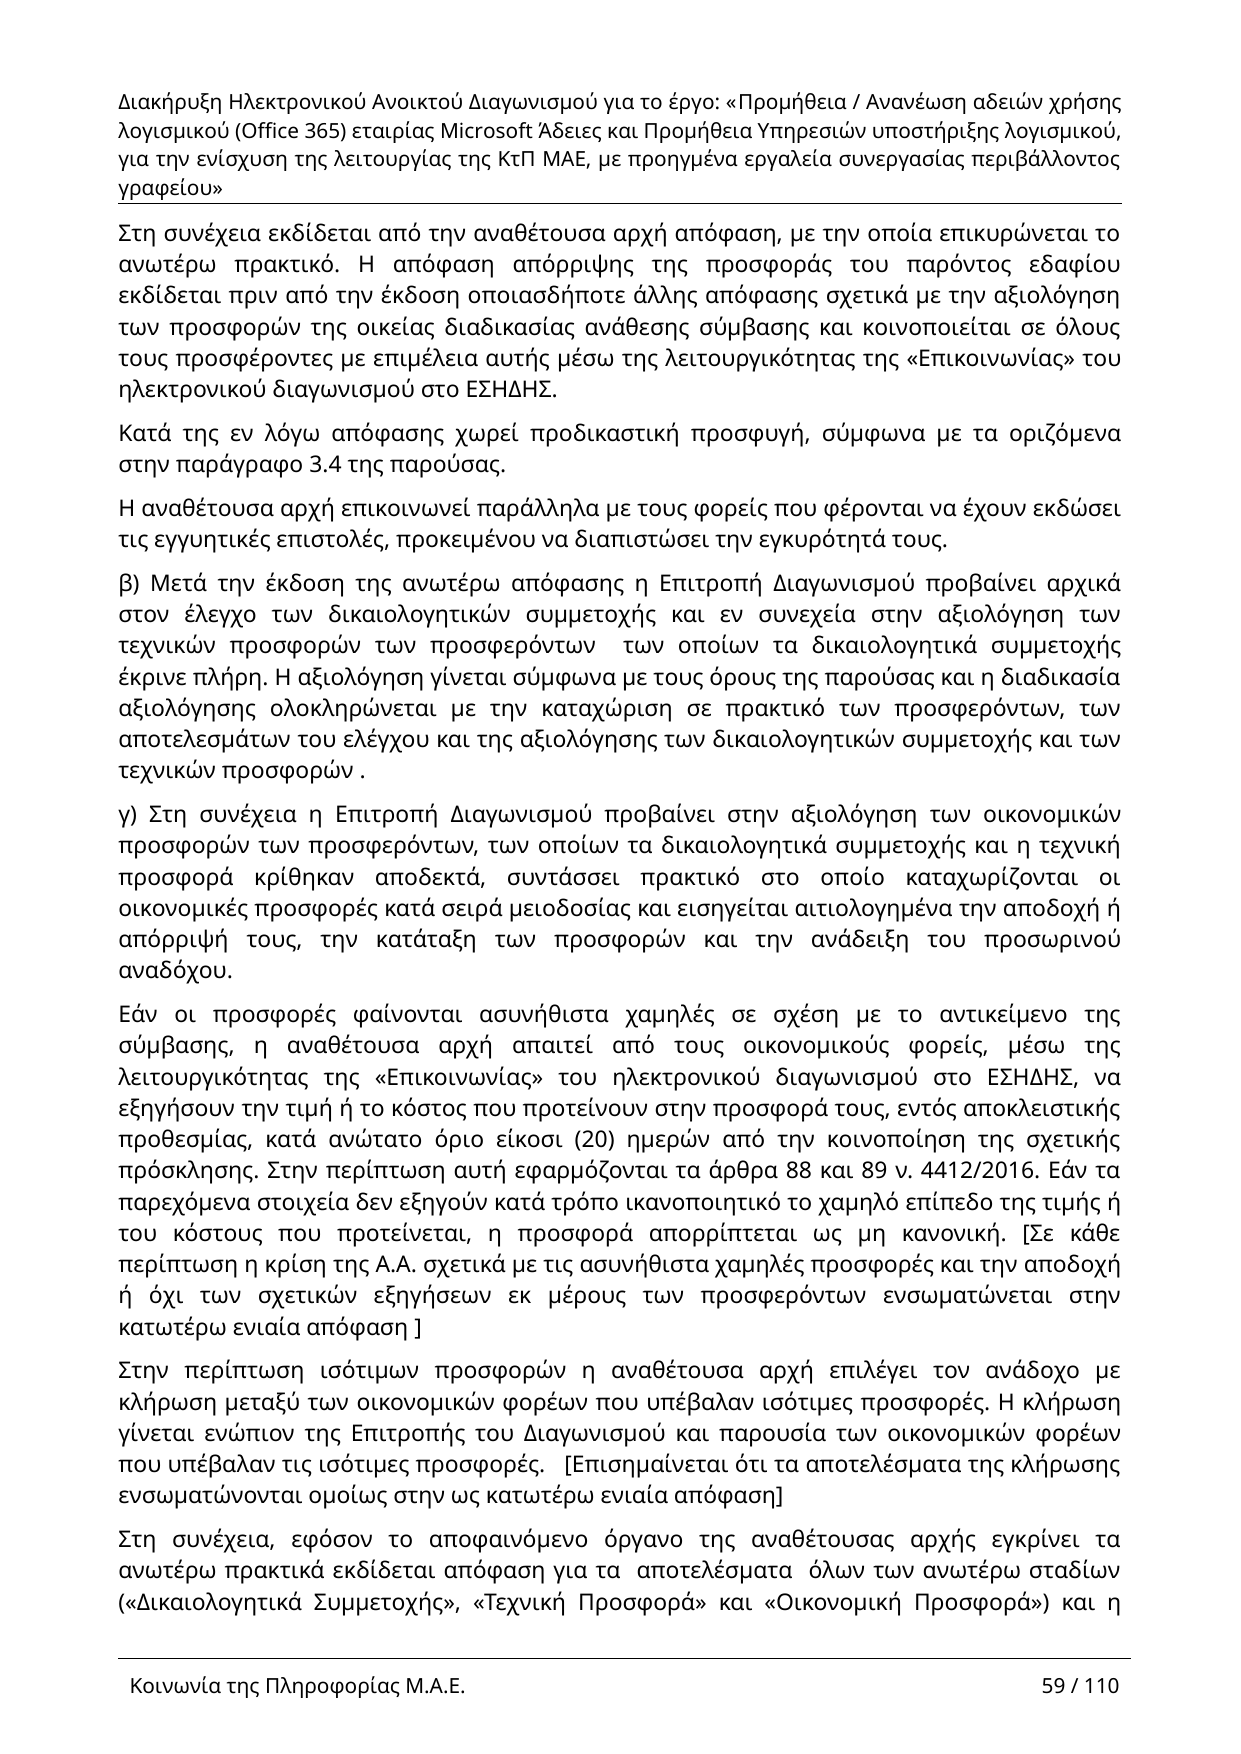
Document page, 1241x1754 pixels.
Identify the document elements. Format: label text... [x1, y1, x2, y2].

text Κατά της εν λόγω απόφασης χωρεί προδικαστική προσφυγή, σύμφωνα με τα οριζόμενα στην παράγραφο 3.4 της παρούσας. [118, 417, 1122, 479]
text γ) Στη συνέχεια η Επιτροπή Διαγωνισμού προβαίνει στην αξιολόγηση των οικονομικών προσφορών των προσφερόντων, των οποίων τα δικαιολογητικά συμμετοχής και η τεχνική προσφορά κρίθηκαν αποδεκτά, συντάσσει πρακτικό στο οποίο καταχωρίζονται οι οικονομικές προσφορές κατά σειρά μειοδοσίας και εισηγείται αιτιολογημένα την αποδοχή ή απόρριψή τους, την κατάταξη των προσφορών και την ανάδειξη του προσωρινού αναδόχου. [118, 798, 1122, 986]
text Στην περίπτωση ισότιμων προσφορών η αναθέτουσα αρχή επιλέγει τον ανάδοχο με κλήρωση μεταξύ των οικονομικών φορέων που υπέβαλαν ισότιμες προσφορές. Η κλήρωση γίνεται ενώπιον της Επιτροπής του Διαγωνισμού και παρουσία των οικονομικών φορέων που υπέβαλαν τις ισότιμες προσφορές. [Επισημαίνεται ότι τα αποτελέσματα της κλήρωσης ενσωματώνονται ομοίως στην ως κατωτέρω ενιαία απόφαση] [118, 1354, 1122, 1511]
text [118, 1523, 1122, 1617]
text Στη συνέχεια εκδίδεται από την αναθέτουσα αρχή απόφαση, με την οποία επικυρώνεται το ανωτέρω πρακτικό. Η απόφαση απόρριψης της προσφοράς του παρόντος εδαφίου εκδίδεται πριν από την έκδοση οποιασδήποτε άλλης απόφασης σχετικά με την αξιολόγηση των προσφορών της οικείας διαδικασίας ανάθεσης σύμβασης και κοινοποιείται σε όλους τους προσφέροντες με επιμέλεια αυτής μέσω της λειτουργικότητας της «Επικοινωνίας» του ηλεκτρονικού διαγωνισμού στο ΕΣΗΔΗΣ. [118, 217, 1122, 404]
text Η αναθέτουσα αρχή επικοινωνεί παράλληλα με τους φορείς που φέρονται να έχουν εκδώσει τις εγγυητικές επιστολές, προκειμένου να διαπιστώσει την εγκυρότητά τους. [118, 492, 1122, 554]
text Εάν οι προσφορές φαίνονται ασυνήθιστα χαμηλές σε σχέση με το αντικείμενο της σύμβασης, η αναθέτουσα αρχή απαιτεί από τους οικονομικούς φορείς, μέσω της λειτουργικότητας της «Επικοινωνίας» του ηλεκτρονικού διαγωνισμού στο ΕΣΗΔΗΣ, να εξηγήσουν την τιμή ή το κόστος που προτείνουν στην προσφορά τους, εντός αποκλειστικής προθεσμίας, κατά ανώτατο όριο είκοσι (20) ημερών από την κοινοποίηση της σχετικής πρόσκλησης. Στην περίπτωση αυτή εφαρμόζονται τα άρθρα 88 και 89 ν. 4412/2016. Εάν τα παρεχόμενα στοιχεία δεν εξηγούν κατά τρόπο ικανοποιητικό το χαμηλό επίπεδο της τιμής ή του κόστους που προτείνεται, η προσφορά απορρίπτεται ως μη κανονική. [Σε κάθε περίπτωση η κρίση της Α.Α. σχετικά με τις ασυνήθιστα χαμηλές προσφορές και την αποδοχή ή όχι των σχετικών εξηγήσεων εκ μέρους των προσφερόντων ενσωματώνεται στην κατωτέρω ενιαία απόφαση ] [118, 998, 1122, 1342]
text β) Μετά την έκδοση της ανωτέρω απόφασης η Επιτροπή Διαγωνισμού προβαίνει αρχικά στον έλεγχο των δικαιολογητικών συμμετοχής και εν συνεχεία στην αξιολόγηση των τεχνικών προσφορών των προσφερόντων των οποίων τα δικαιολογητικά συμμετοχής έκρινε πλήρη. Η αξιολόγηση γίνεται σύμφωνα με τους όρους της παρούσας και η διαδικασία αξιολόγησης ολοκληρώνεται με την καταχώριση σε πρακτικό των προσφερόντων, των αποτελεσμάτων του ελέγχου και της αξιολόγησης των δικαιολογητικών συμμετοχής και των τεχνικών προσφορών . [118, 567, 1122, 786]
